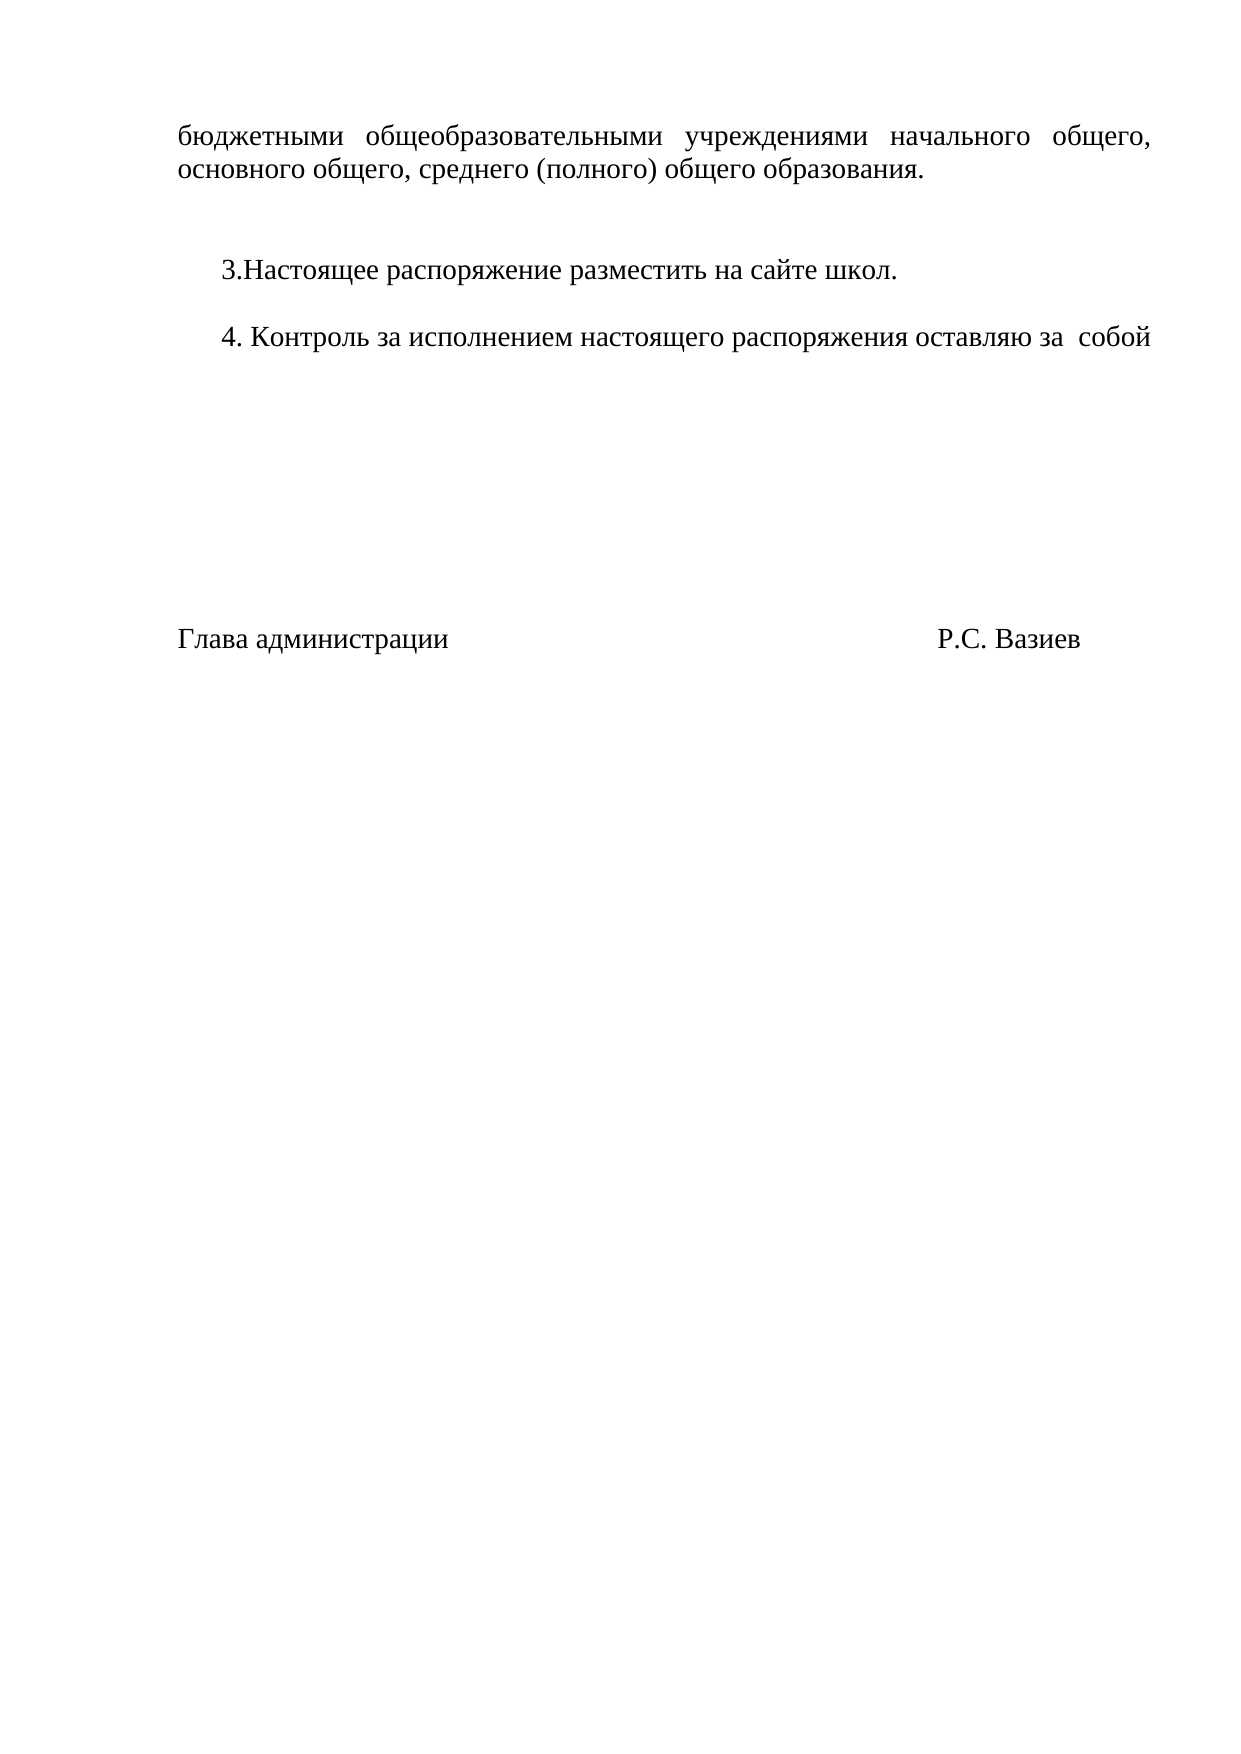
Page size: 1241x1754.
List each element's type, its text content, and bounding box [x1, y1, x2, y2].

text Глава администрации Р.С. Вазиев [177, 621, 1152, 655]
text 3.Настоящее распоряжение разместить на сайте школ. [177, 252, 1152, 286]
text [177, 118, 1152, 185]
text 4. Контроль за исполнением настоящего распоряжения оставляю за собой [177, 319, 1152, 353]
